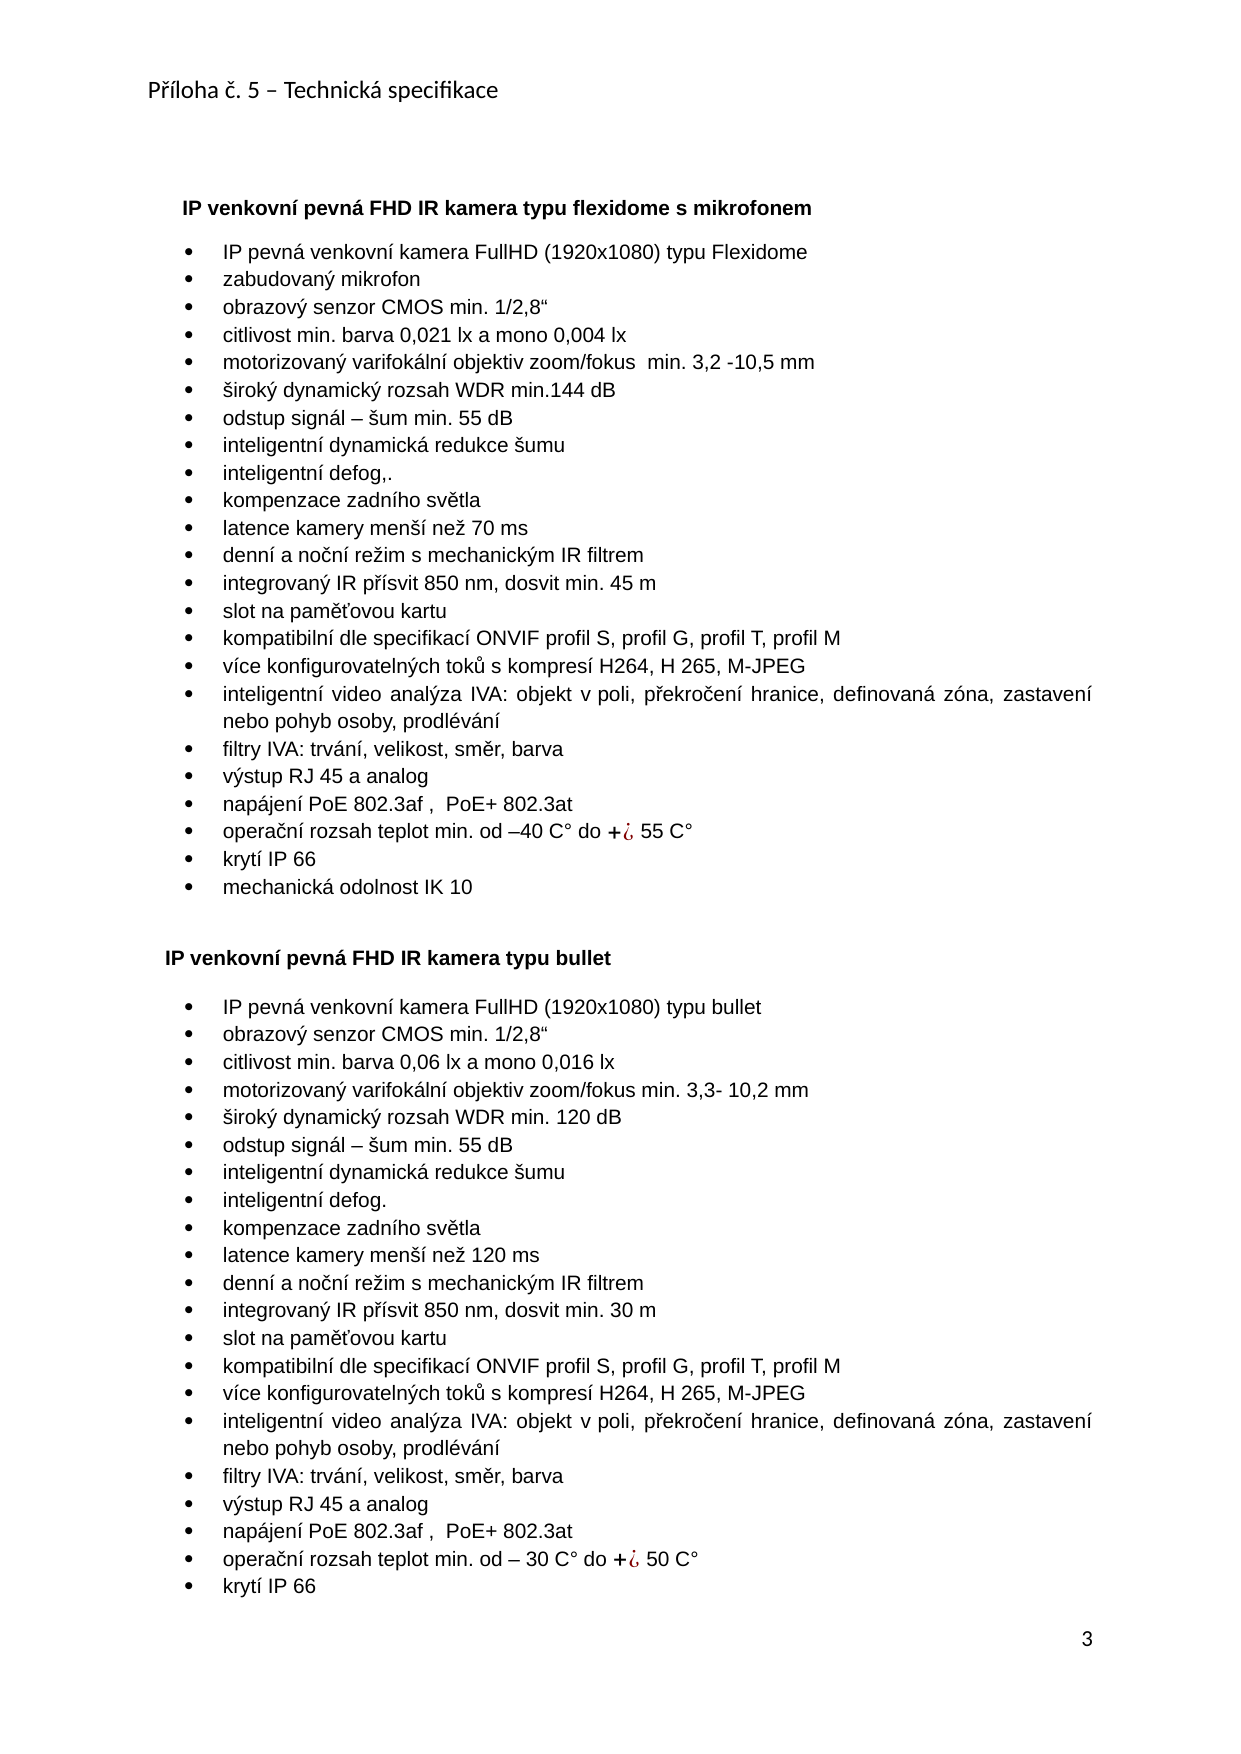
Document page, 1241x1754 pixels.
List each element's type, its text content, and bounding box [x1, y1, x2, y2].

list slot na paměťovou kartu [185, 1326, 1093, 1350]
list odstup signál – šum min. 55 dB [185, 405, 1093, 429]
list napájení PoE 802.3af , PoE+ 802.3at [185, 792, 1093, 816]
list více konfigurovatelných toků s kompresí H264, H 265, M-JPEG [185, 654, 1093, 678]
list denní a noční režim s mechanickým IR filtrem [185, 1271, 1093, 1295]
list motorizovaný varifokální objektiv zoom/fokus min. 3,3- 10,2 mm [185, 1077, 1093, 1101]
list motorizovaný varifokální objektiv zoom/fokus min. 3,2 -10,5 mm [185, 350, 1093, 374]
list latence kamery menší než 70 ms [185, 516, 1093, 540]
list kompatibilní dle specifikací ONVIF profil S, profil G, profil T, profil M [185, 626, 1093, 650]
list filtry IVA: trvání, velikost, směr, barva [185, 1464, 1093, 1488]
list slot na paměťovou kartu [185, 598, 1093, 623]
list operační rozsah teplot min. od –40 C° do 55 C° [185, 819, 1093, 843]
list mechanická odolnost IK 10 [185, 874, 1093, 898]
list více konfigurovatelných toků s kompresí H264, H 265, M-JPEG [185, 1381, 1093, 1405]
list integrovaný IR přísvit 850 nm, dosvit min. 45 m [185, 571, 1093, 595]
list operační rozsah teplot min. od – 30 C° do 50 C° [185, 1547, 1093, 1571]
list obrazový senzor CMOS min. 1/2,8“ [185, 1022, 1093, 1046]
list kompenzace zadního světla [185, 488, 1093, 512]
list krytí IP 66 [185, 1574, 1093, 1598]
list odstup signál – šum min. 55 dB [185, 1133, 1093, 1157]
text IP venkovní pevná FHD IR kamera typu bullet [148, 946, 1093, 970]
list inteligentní dynamická redukce šumu [185, 1160, 1093, 1184]
list kompenzace zadního světla [185, 1215, 1093, 1239]
list citlivost min. barva 0,021 lx a mono 0,004 lx [185, 322, 1093, 347]
list IP pevná venkovní kamera FullHD (1920x1080) typu bullet [185, 994, 1093, 1019]
list IP pevná venkovní kamera FullHD (1920x1080) typu Flexidome [185, 240, 1093, 264]
list latence kamery menší než 120 ms [185, 1243, 1093, 1267]
list výstup RJ 45 a analog [185, 1491, 1093, 1515]
list citlivost min. barva 0,06 lx a mono 0,016 lx [185, 1050, 1093, 1074]
list kompatibilní dle specifikací ONVIF profil S, profil G, profil T, profil M [185, 1353, 1093, 1377]
list inteligentní video analýza IVA: objekt v poli, překročení hranice, definovaná zóna, zastavení nebo pohyb osoby, prodlévání [185, 1409, 1093, 1460]
list integrovaný IR přísvit 850 nm, dosvit min. 30 m [185, 1298, 1093, 1322]
list široký dynamický rozsah WDR min.144 dB [185, 378, 1093, 402]
list krytí IP 66 [185, 847, 1093, 871]
list inteligentní defog. [185, 1188, 1093, 1212]
list výstup RJ 45 a analog [185, 764, 1093, 788]
list denní a noční režim s mechanickým IR filtrem [185, 543, 1093, 567]
text IP venkovní pevná FHD IR kamera typu flexidome s mikrofonem [148, 196, 1093, 219]
list obrazový senzor CMOS min. 1/2,8“ [185, 295, 1093, 319]
list napájení PoE 802.3af , PoE+ 802.3at [185, 1519, 1093, 1543]
list široký dynamický rozsah WDR min. 120 dB [185, 1105, 1093, 1129]
list inteligentní video analýza IVA: objekt v poli, překročení hranice, definovaná zóna, zastavení nebo pohyb osoby, prodlévání [185, 681, 1093, 733]
list filtry IVA: trvání, velikost, směr, barva [185, 736, 1093, 761]
list zabudovaný mikrofon [185, 267, 1093, 291]
list inteligentní defog,. [185, 461, 1093, 484]
list inteligentní dynamická redukce šumu [185, 433, 1093, 457]
